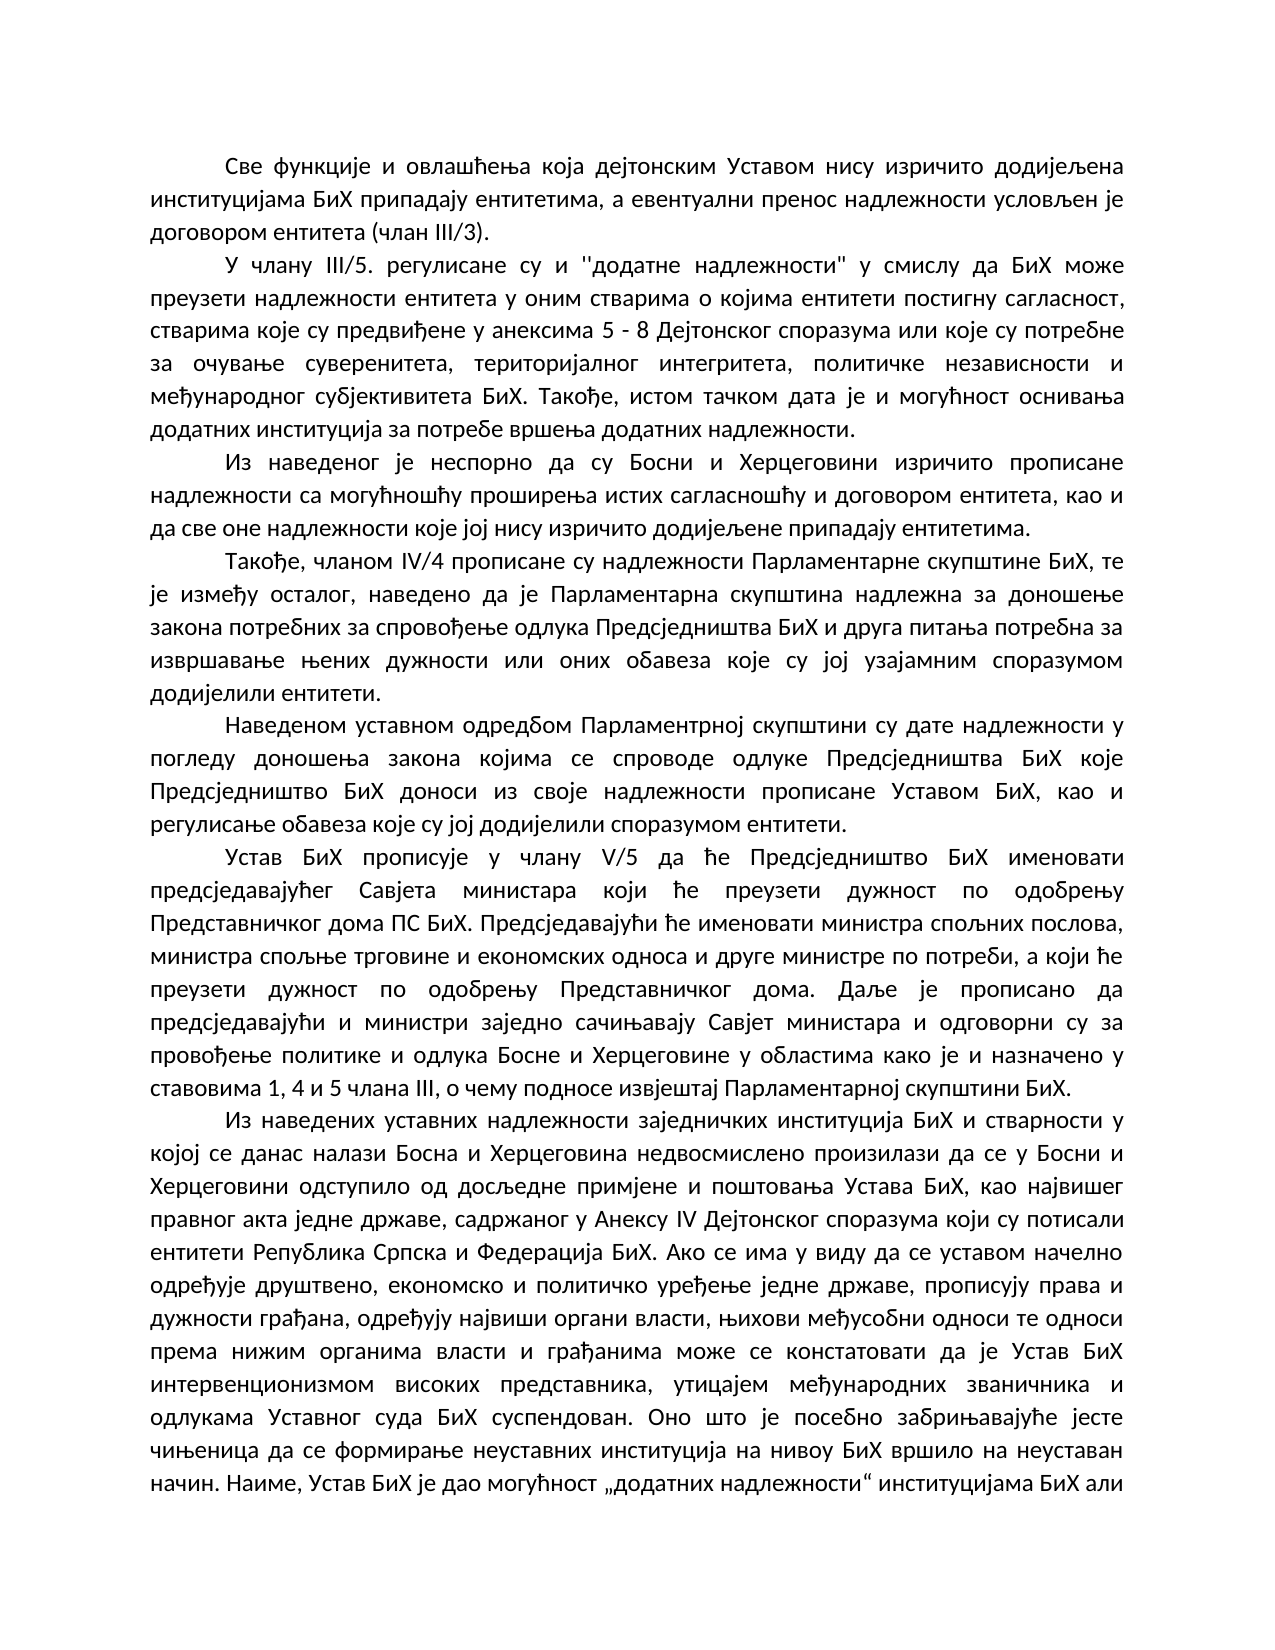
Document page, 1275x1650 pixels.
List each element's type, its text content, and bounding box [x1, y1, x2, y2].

text Устав БиХ прописује у члану V/5 да ће Предсједништво БиХ именовати предсједавајућег Савјета министара који ће преузети дужност по одобрењу Представничког дома ПС БиХ. Предсједавајући ће именовати министра спољних послова, министра спољње трговине и економских односа и друге министре по потреби, а који ће преузети дужност по одобрењу Представничког дома. Даље је прописано да предсједавајући и министри заједно сачињавају Савјет министара и одговорни су за провођење политике и одлука Босне и Херцеговине у областима како је и назначено у ставовима 1, 4 и 5 члана III, о чему подносе извјештај Парламентарној скупштини БиХ. [150, 841, 1125, 1102]
text Све функције и овлашћења која дејтонским Уставом нису изричито додијељена институцијама БиХ припадају ентитетима, а евентуални пренос надлежности условљен је договором ентитета (члан III/3). [150, 150, 1125, 246]
text Наведеном уставном одредбом Парламентрној скупштини су дате надлежности у погледу доношења закона којима се спроводе одлуке Предсједништва БиХ које Предсједништво БиХ доноси из своје надлежности прописане Уставом БиХ, као и регулисање обавеза које су јој додијелили споразумом ентитети. [150, 709, 1125, 839]
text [150, 1104, 1125, 1497]
text Из наведеног је неспорно да су Босни и Херцеговини изричито прописане надлежности са могућношћу проширења истих сагласношћу и договором ентитета, као и да све оне надлежности које јој нису изричито додијељене припадају ентитетима. [150, 446, 1125, 543]
text Такође, чланом IV/4 прописане су надлежности Парламентарне скупштине БиХ, те је између осталог, наведено да је Парламентарна скупштина надлежна за доношење закона потребних за спровођење одлука Предсједништва БиХ и друга питања потребна за извршавање њених дужности или оних обавеза које су јој узајамним споразумом додијелили ентитети. [150, 545, 1125, 707]
text У члану III/5. регулисане су и ''додатне надлежности" у смислу да БиХ може преузети надлежности ентитета у оним стварима о којима ентитети постигну сагласност, стварима које су предвиђене у анексима 5 - 8 Дејтонског споразума или које су потребне за очување суверенитета, територијалног интегритета, политичке независности и међународног субјективитета БиХ. Такође, истом тачком дата je и могућност оснивања додатних институција за потребе вршења додатних надлежности. [150, 249, 1125, 444]
